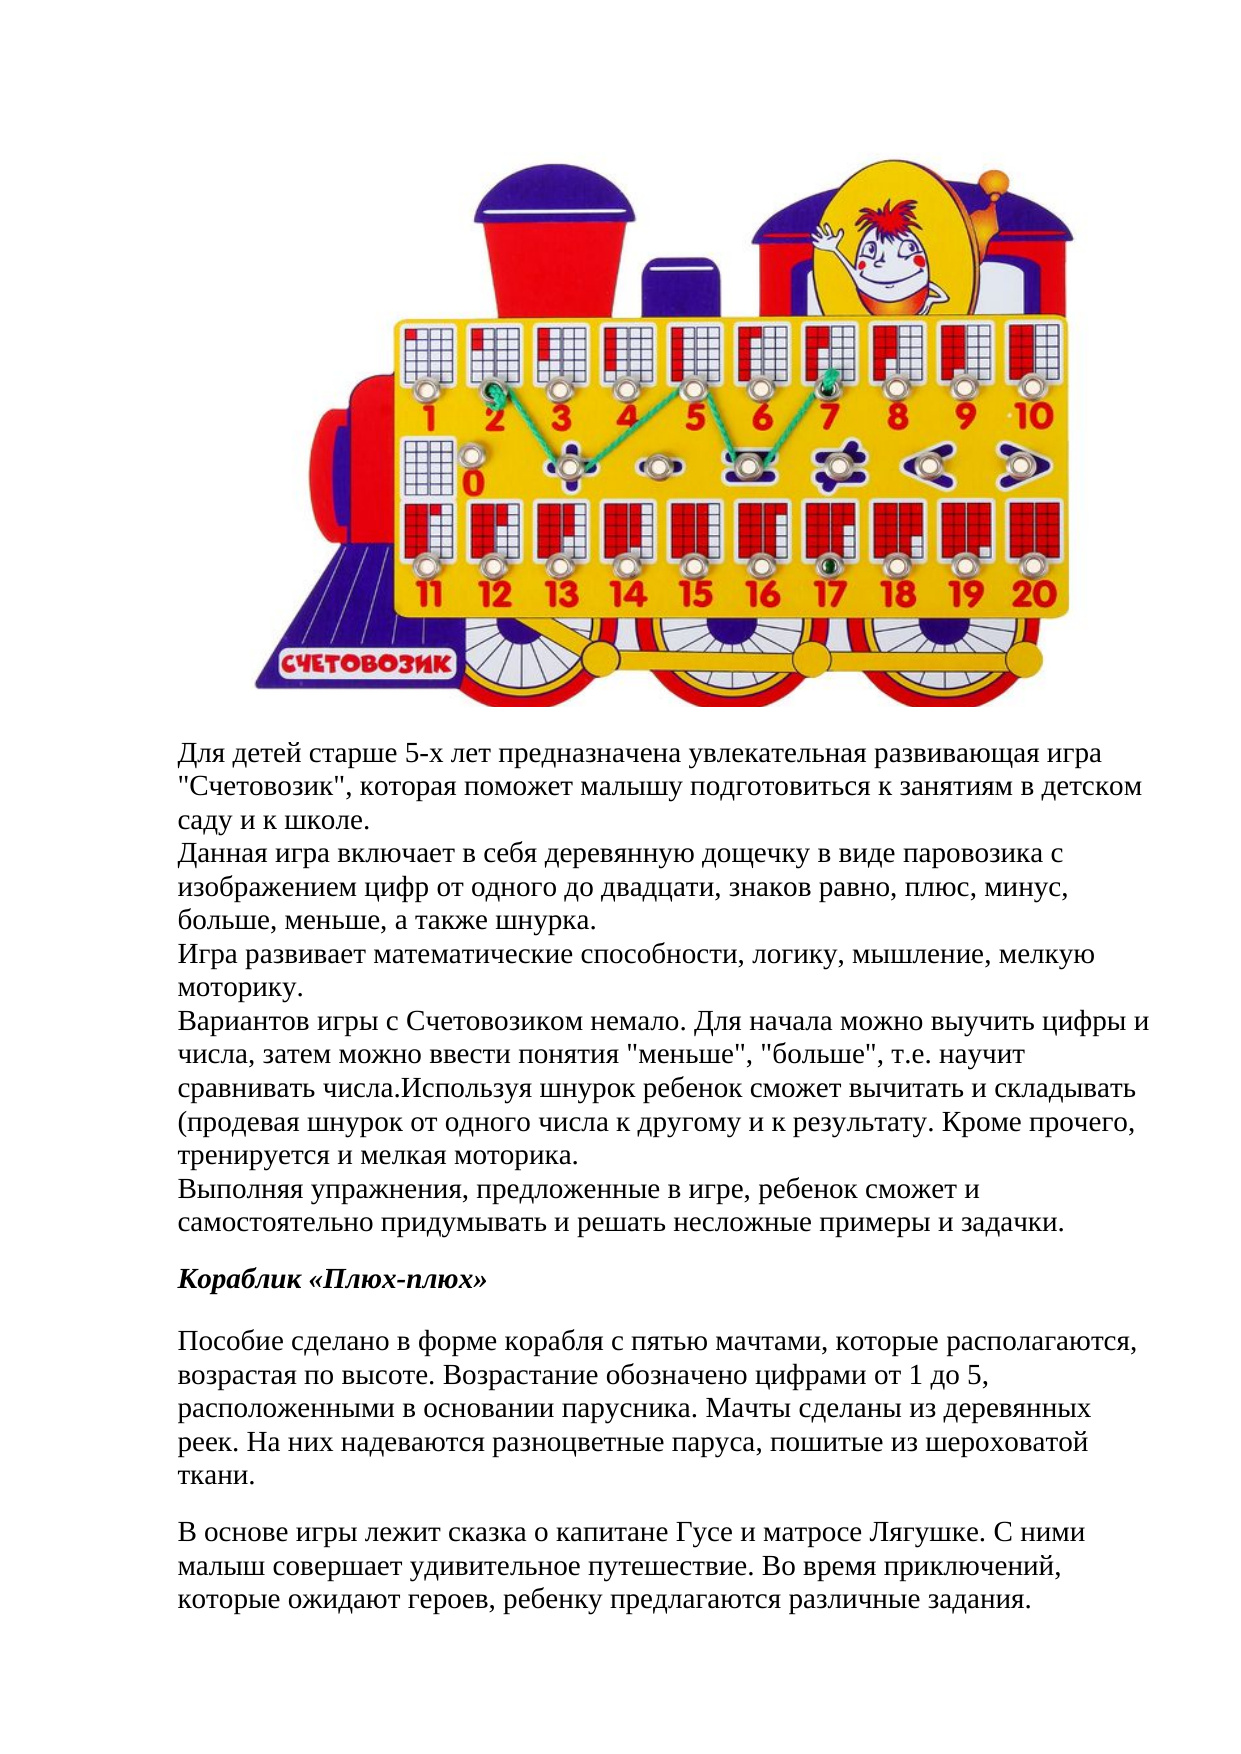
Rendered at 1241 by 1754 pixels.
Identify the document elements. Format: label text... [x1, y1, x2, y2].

text Пособие сделано в форме корабля с пятью мачтами, которые располагаются, возрастая по высоте. Возрастание обозначено цифрами от 1 до 5, расположенными в основании парусника. Мачты сделаны из деревянных реек. На них надеваются разноцветные паруса, пошитые из шероховатой ткани. [177, 1323, 1152, 1491]
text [177, 1514, 1152, 1615]
picture [209, 140, 1118, 711]
subtitle Кораблик «Плюх-плюх» [177, 1261, 1152, 1295]
